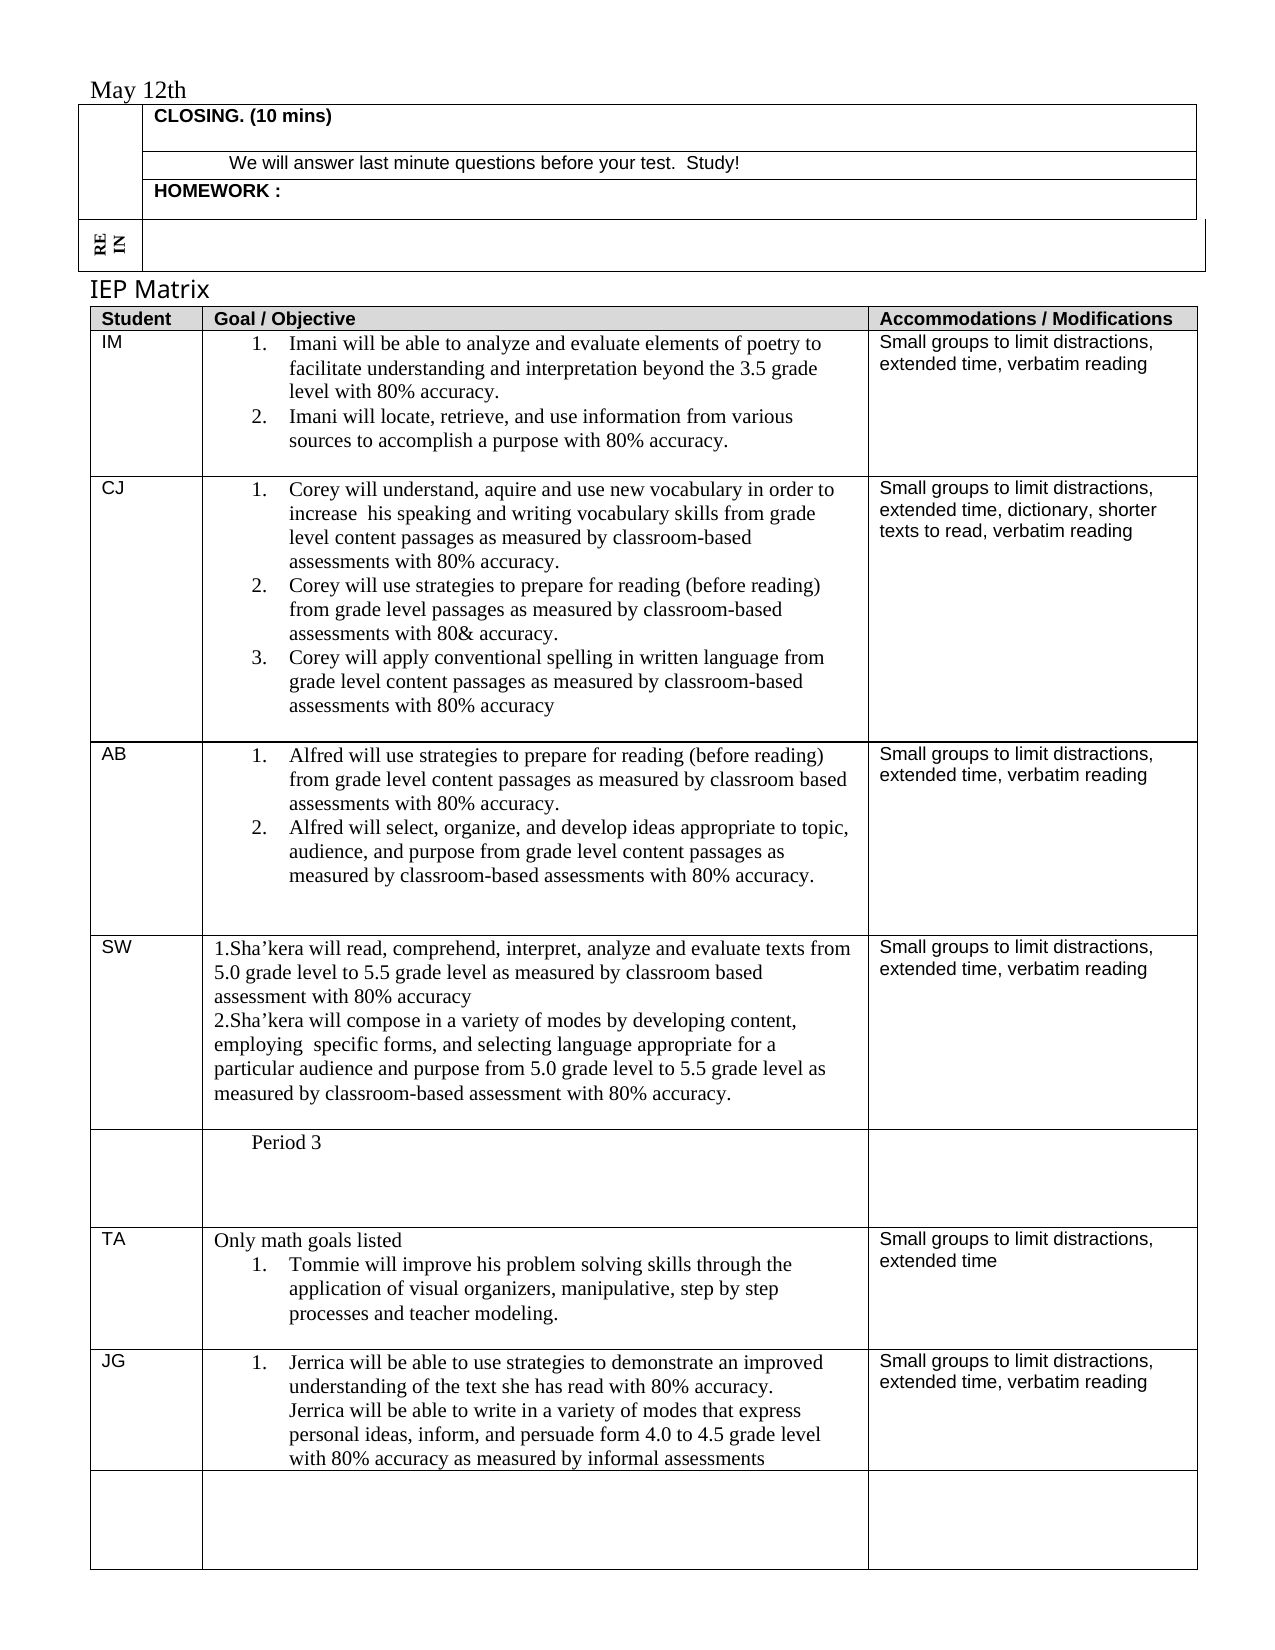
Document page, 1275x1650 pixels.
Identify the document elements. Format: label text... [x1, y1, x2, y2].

table_cell We will answer last minute questions before your test. Study! [143, 152, 1196, 178]
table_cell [869, 1350, 1197, 1470]
table_cell REINFORCEMENT [79, 220, 142, 271]
table_cell Jerrica will be able to use strategies to demonstrate an improved understanding of the text she has read with 80% accuracy. Jerrica will be able to write in a variety of modes that express personal ideas, inform, and persuade form 4.0 to 4.5 grade level with 80% accuracy as measured by informal assessments [203, 1350, 868, 1470]
table_cell Period 3 [203, 1130, 868, 1227]
table_cell [869, 1471, 1197, 1568]
table_cell CLOSING. (10 mins) [143, 105, 1196, 151]
table_cell Small groups to limit distractions, extended time, verbatim reading [869, 331, 1197, 476]
table_cell Alfred will use strategies to prepare for reading (before reading) from grade level content passages as measured by classroom based assessments with 80% accuracy. Alfred will select, organize, and develop ideas appropriate to topic, audience, and purpose from grade level content passages as measured by classroom-based assessments with 80% accuracy. [203, 743, 868, 935]
table_cell IM [91, 331, 202, 476]
table_cell TA [91, 1228, 202, 1348]
table_cell 1.Sha’kera will read, comprehend, interpret, analyze and evaluate texts from 5.0 grade level to 5.5 grade level as measured by classroom based assessment with 80% accuracy 2.Sha’kera will compose in a variety of modes by developing content, employing specific forms, and selecting language appropriate for a particular audience and purpose from 5.0 grade level to 5.5 grade level as measured by classroom-based assessment with 80% accuracy. [203, 936, 868, 1128]
table_cell [143, 219, 1205, 271]
table_cell [91, 1130, 202, 1227]
table_cell [91, 1471, 202, 1568]
table_header Student [91, 307, 202, 330]
table_cell [869, 1130, 1197, 1227]
table_cell AB [91, 743, 202, 935]
text IEP Matrix [90, 272, 1185, 306]
table_cell JG [91, 1350, 202, 1470]
table_cell CJ [91, 477, 202, 741]
table_header Goal / Objective [203, 307, 868, 330]
table_cell Small groups to limit distractions, extended time, dictionary, shorter texts to read, verbatim reading [869, 477, 1197, 741]
table_header Accommodations / Modifications [869, 307, 1197, 330]
table_cell HOMEWORK : [143, 180, 1196, 218]
table_cell Small groups to limit distractions, extended time, verbatim reading [869, 743, 1197, 935]
table_cell Small groups to limit distractions, extended time [869, 1228, 1197, 1348]
table_cell Imani will be able to analyze and evaluate elements of poetry to facilitate understanding and interpretation beyond the 3.5 grade level with 80% accuracy. Imani will locate, retrieve, and use information from various sources to accomplish a purpose with 80% accuracy. [203, 331, 868, 476]
table_cell Corey will understand, aquire and use new vocabulary in order to increase his speaking and writing vocabulary skills from grade level content passages as measured by classroom-based assessments with 80% accuracy. Corey will use strategies to prepare for reading (before reading) from grade level passages as measured by classroom-based assessments with 80& accuracy. Corey will apply conventional spelling in written language from grade level content passages as measured by classroom-based assessments with 80% accuracy [203, 477, 868, 741]
table_cell Only math goals listed Tommie will improve his problem solving skills through the application of visual organizers, manipulative, step by step processes and teacher modeling. [203, 1228, 868, 1348]
table_cell SW [91, 936, 202, 1128]
table_cell [203, 1471, 868, 1568]
table_cell Small groups to limit distractions, extended time, verbatim reading [869, 936, 1197, 1128]
